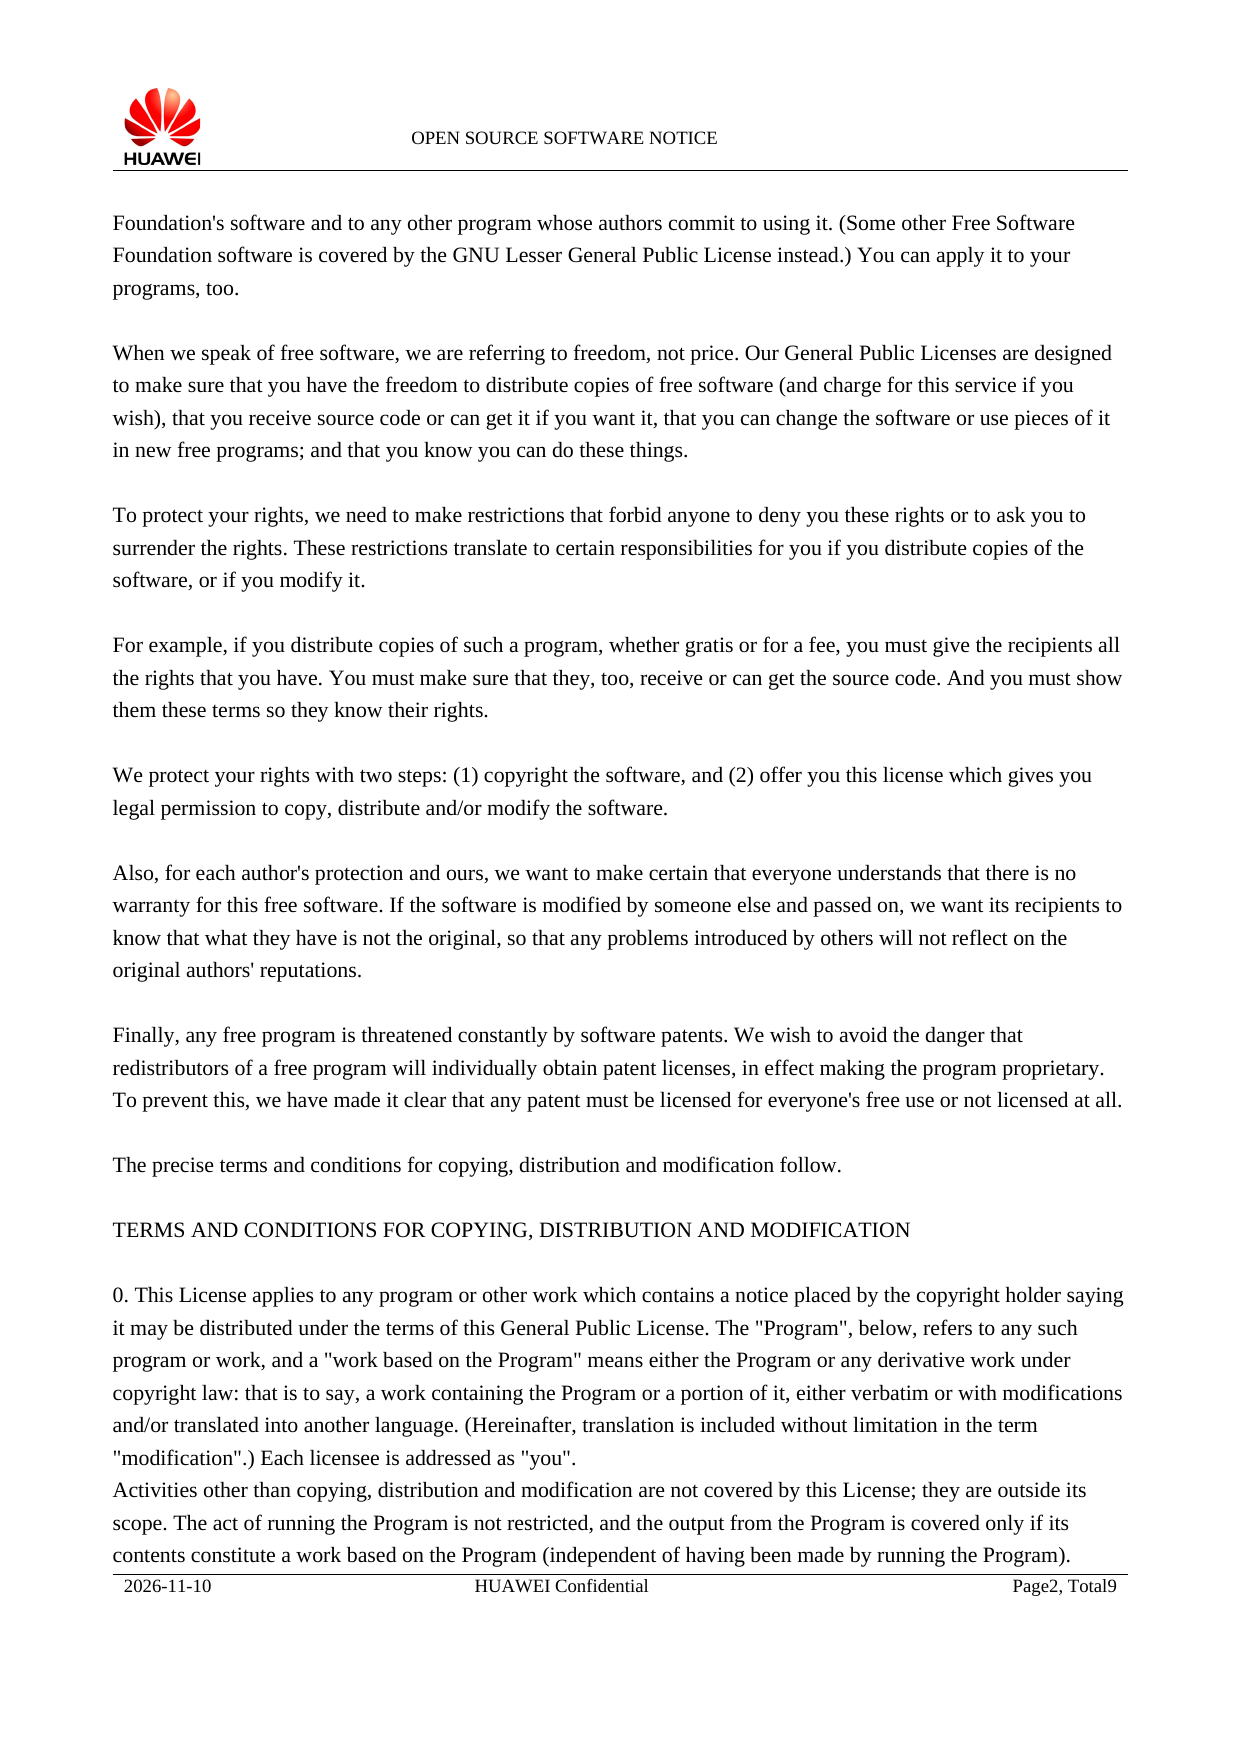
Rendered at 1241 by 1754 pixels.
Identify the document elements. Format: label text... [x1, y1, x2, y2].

picture [124, 88, 201, 165]
